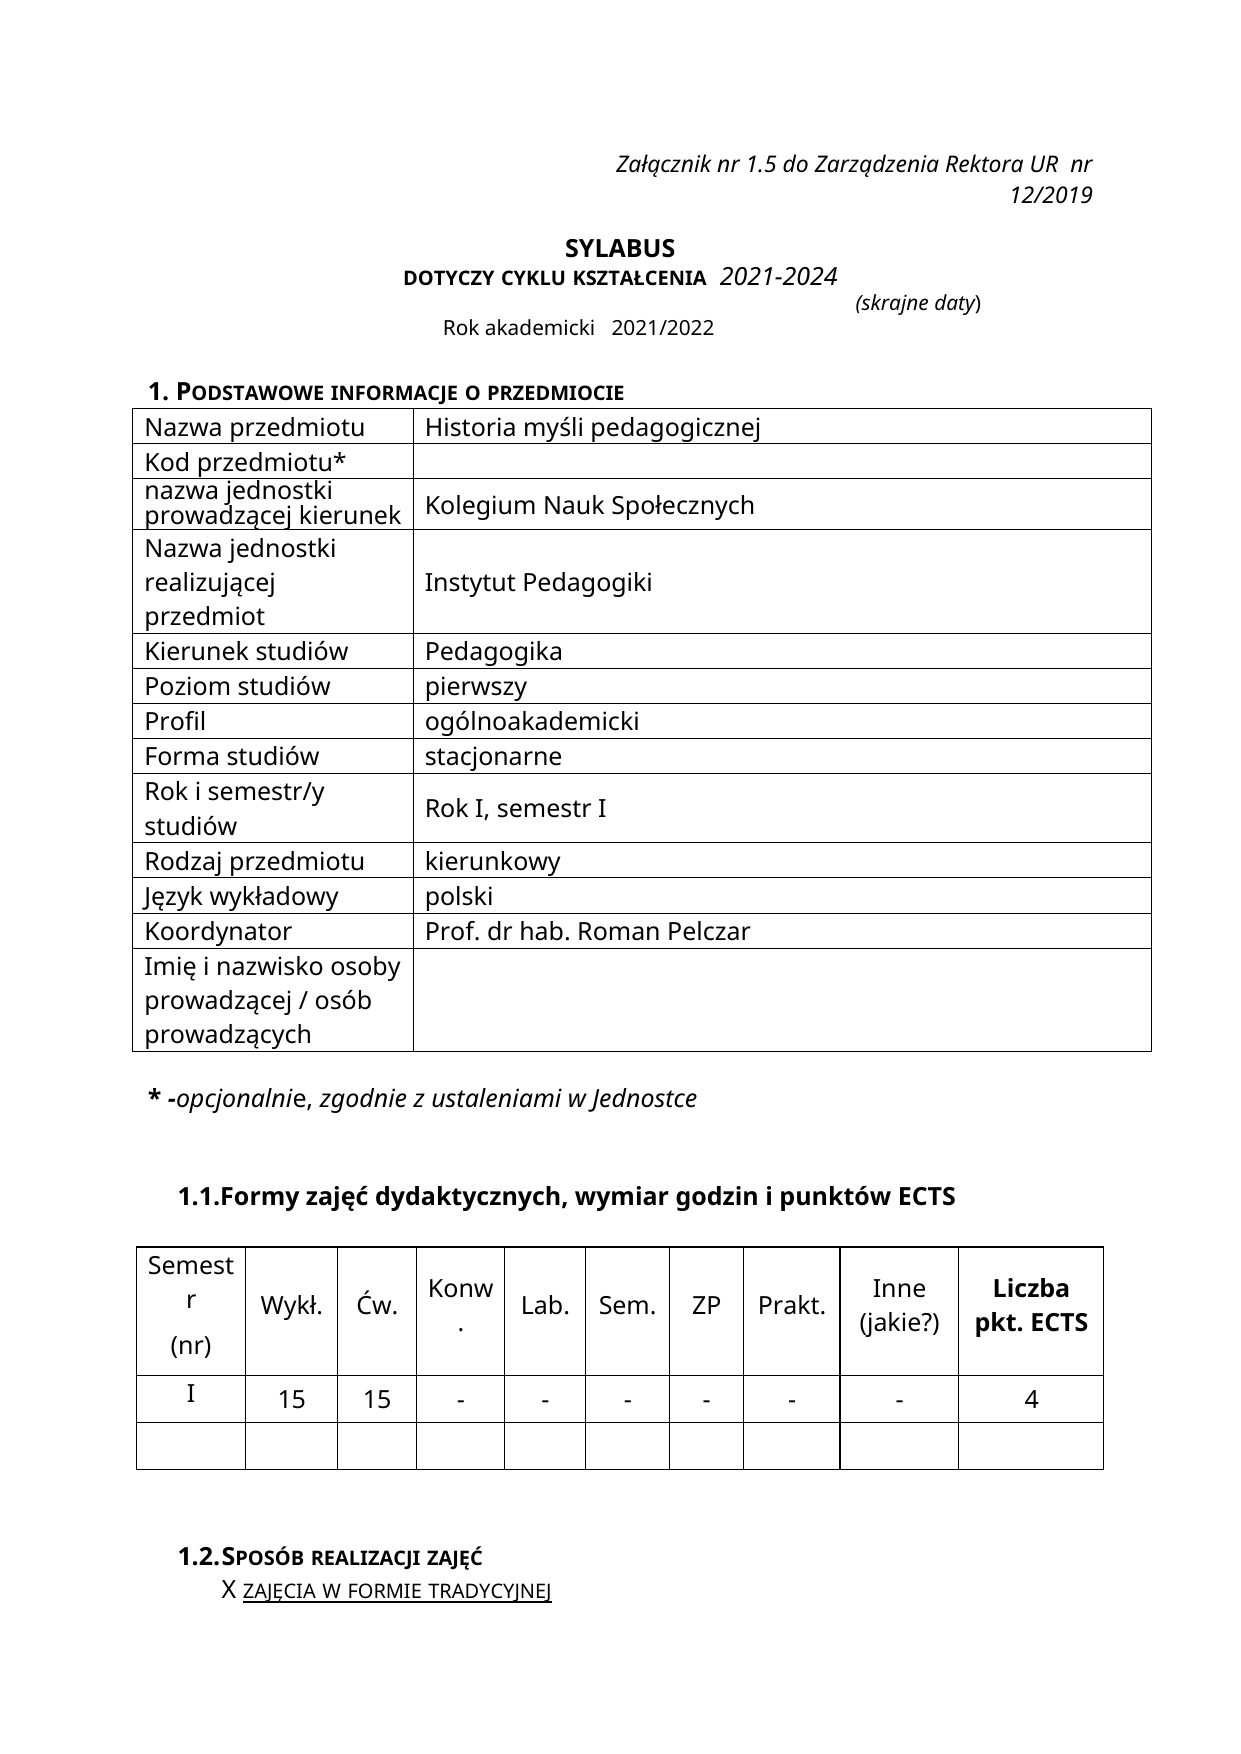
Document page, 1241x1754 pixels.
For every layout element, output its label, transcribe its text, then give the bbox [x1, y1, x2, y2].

table_cell [841, 1423, 958, 1469]
table_cell [417, 1423, 504, 1469]
table_cell [959, 1423, 1103, 1469]
table_cell [137, 1423, 245, 1469]
table_cell Kod przedmiotu* [133, 444, 413, 478]
table_cell kierunkowy [414, 843, 1151, 877]
table_header Sem. [586, 1248, 669, 1374]
table_cell [414, 949, 1151, 1051]
table_cell [744, 1423, 839, 1469]
text * -opcjonalnie, zgodnie z ustaleniami w Jednostce [148, 1081, 1093, 1115]
table_cell Forma studiów [133, 739, 413, 773]
table_cell - [744, 1376, 839, 1422]
table_cell pierwszy [414, 669, 1151, 703]
text Załącznik nr 1.5 do Zarządzenia Rektora UR nr 12/2019 [148, 148, 1093, 210]
table_header ZP [670, 1248, 743, 1374]
table_header Prakt. [744, 1248, 839, 1374]
table_cell - [505, 1376, 585, 1422]
table_cell [670, 1423, 743, 1469]
table_cell [338, 1423, 416, 1469]
table_cell Język wykładowy [133, 878, 413, 912]
table_header Semestr (nr) [137, 1248, 245, 1374]
table_cell Instytut Pedagogiki [414, 530, 1151, 633]
table_header Konw. [417, 1248, 504, 1374]
table_cell nazwa jednostki prowadzącej kierunek [133, 479, 413, 529]
table_cell [505, 1423, 585, 1469]
table_header Wykł. [246, 1248, 337, 1374]
table_cell [246, 1423, 337, 1469]
table_cell ogólnoakademicki [414, 704, 1151, 738]
table_cell polski [414, 878, 1151, 912]
table_cell Imię i nazwisko osoby prowadzącej / osób prowadzących [133, 949, 413, 1051]
table_cell Rok I, semestr I [414, 774, 1151, 842]
table_cell Prof. dr hab. Roman Pelczar [414, 914, 1151, 947]
text (skrajne daty) [148, 290, 1093, 315]
table_cell [414, 444, 1151, 478]
table_header Liczba pkt. ECTS [959, 1248, 1103, 1374]
table_header Nazwa przedmiotu [133, 409, 413, 443]
table_cell I [137, 1376, 245, 1422]
text 1.1.Formy zajęć dydaktycznych, wymiar godzin i punktów ECTS [177, 1178, 1093, 1212]
table_cell - [586, 1376, 669, 1422]
table_cell - [670, 1376, 743, 1422]
table_header Inne (jakie?) [841, 1248, 958, 1374]
table_cell 4 [959, 1376, 1103, 1422]
text dotyczy cyklu kształcenia 2021-2024 [148, 265, 1093, 290]
table_cell Kierunek studiów [133, 634, 413, 668]
table_cell 15 [338, 1376, 416, 1422]
table_cell - [417, 1376, 504, 1422]
text 1. Podstawowe informacje o przedmiocie [148, 374, 1093, 408]
table_cell [586, 1423, 669, 1469]
text 1.2. Sposób realizacji zajęć [177, 1538, 1093, 1572]
table_header Lab. [505, 1248, 585, 1374]
table_header Historia myśli pedagogicznej [414, 409, 1151, 443]
table_cell - [841, 1376, 958, 1422]
table_header Ćw. [338, 1248, 416, 1374]
table_cell Rodzaj przedmiotu [133, 843, 413, 877]
table_cell stacjonarne [414, 739, 1151, 773]
table_cell Rok i semestr/y studiów [133, 774, 413, 842]
table_cell 15 [246, 1376, 337, 1422]
text SYLABUS [148, 231, 1093, 265]
text X zajęcia w formie tradycyjnej [221, 1572, 1093, 1606]
table_cell Poziom studiów [133, 669, 413, 703]
table_cell Kolegium Nauk Społecznych [414, 479, 1151, 529]
table_cell Nazwa jednostki realizującej przedmiot [133, 530, 413, 633]
table_cell Pedagogika [414, 634, 1151, 668]
table_cell Profil [133, 704, 413, 738]
text Rok akademicki 2021/2022 [148, 315, 1093, 340]
table_cell Koordynator [133, 914, 413, 947]
